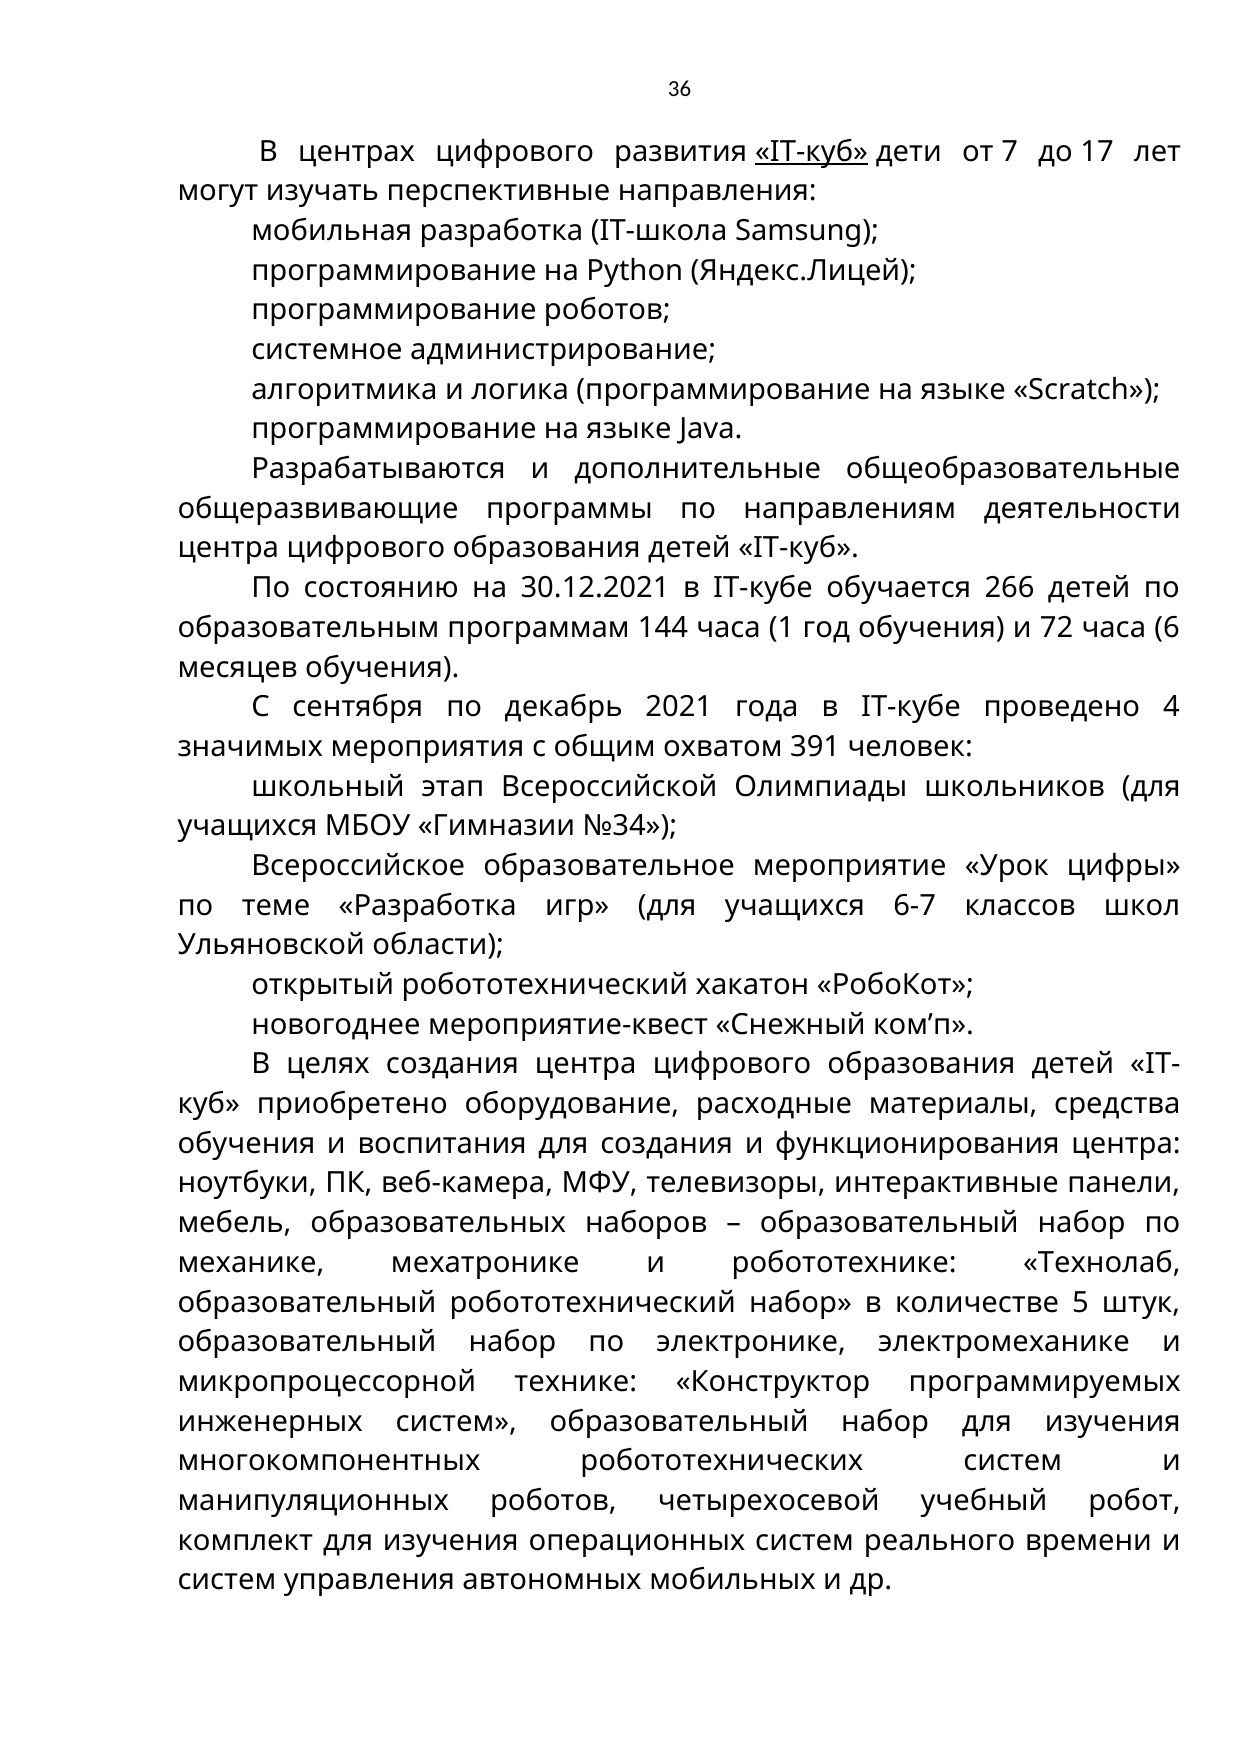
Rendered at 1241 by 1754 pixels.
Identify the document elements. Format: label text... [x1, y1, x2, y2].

text алгоритмика и логика (программирование на языке «Scratch»); [177, 368, 1181, 408]
text школьный этап Всероссийской Олимпиады школьников (для учащихся МБОУ «Гимназии №34»); [177, 765, 1181, 844]
text С сентября по декабрь 2021 года в IT-кубе проведено 4 значимых мероприятия с общим охватом 391 человек: [177, 686, 1181, 765]
text В центрах цифрового развития «IT-куб» дети от 7 до 17 лет могут изучать перспективные направления: [177, 130, 1181, 209]
text В целях создания центра цифрового образования детей «IT-куб» приобретено оборудование, расходные материалы, средства обучения и воспитания для создания и функционирования центра: ноутбуки, ПК, веб-камера, МФУ, телевизоры, интерактивные панели, мебель, образовательных наборов – образовательный набор по механике, мехатронике и робототехнике: «Технолаб, образовательный робототехнический набор» в количестве 5 штук, образовательный набор по электронике, электромеханике и микропроцессорной технике: «Конструктор программируемых инженерных систем», образовательный набор для изучения многокомпонентных робототехнических систем и манипуляционных роботов, четырехосевой учебный робот, комплект для изучения операционных систем реального времени и систем управления автономных мобильных и др. [177, 1043, 1181, 1598]
text Всероссийское образовательное мероприятие «Урок цифры» по теме «Разработка игр» (для учащихся 6-7 классов школ Ульяновской области); [177, 844, 1181, 963]
text Разрабатываются и дополнительные общеобразовательные общеразвивающие программы по направлениям деятельности центра цифрового образования детей «IT-куб». [177, 447, 1181, 566]
text программирование на языке Java. [177, 408, 1181, 447]
text новогоднее мероприятие-квест «Снежный ком’п». [177, 1003, 1181, 1043]
text мобильная разработка (IT-школа Samsung); [177, 209, 1181, 249]
text системное администрирование; [177, 328, 1181, 368]
text По состоянию на 30.12.2021 в IT-кубе обучается 266 детей по образовательным программам 144 часа (1 год обучения) и 72 часа (6 месяцев обучения). [177, 566, 1181, 686]
text программирование роботов; [177, 289, 1181, 328]
text программирование на Python (Яндекс.Лицей); [177, 249, 1181, 289]
text открытый робототехнический хакатон «РобоКот»; [177, 963, 1181, 1003]
